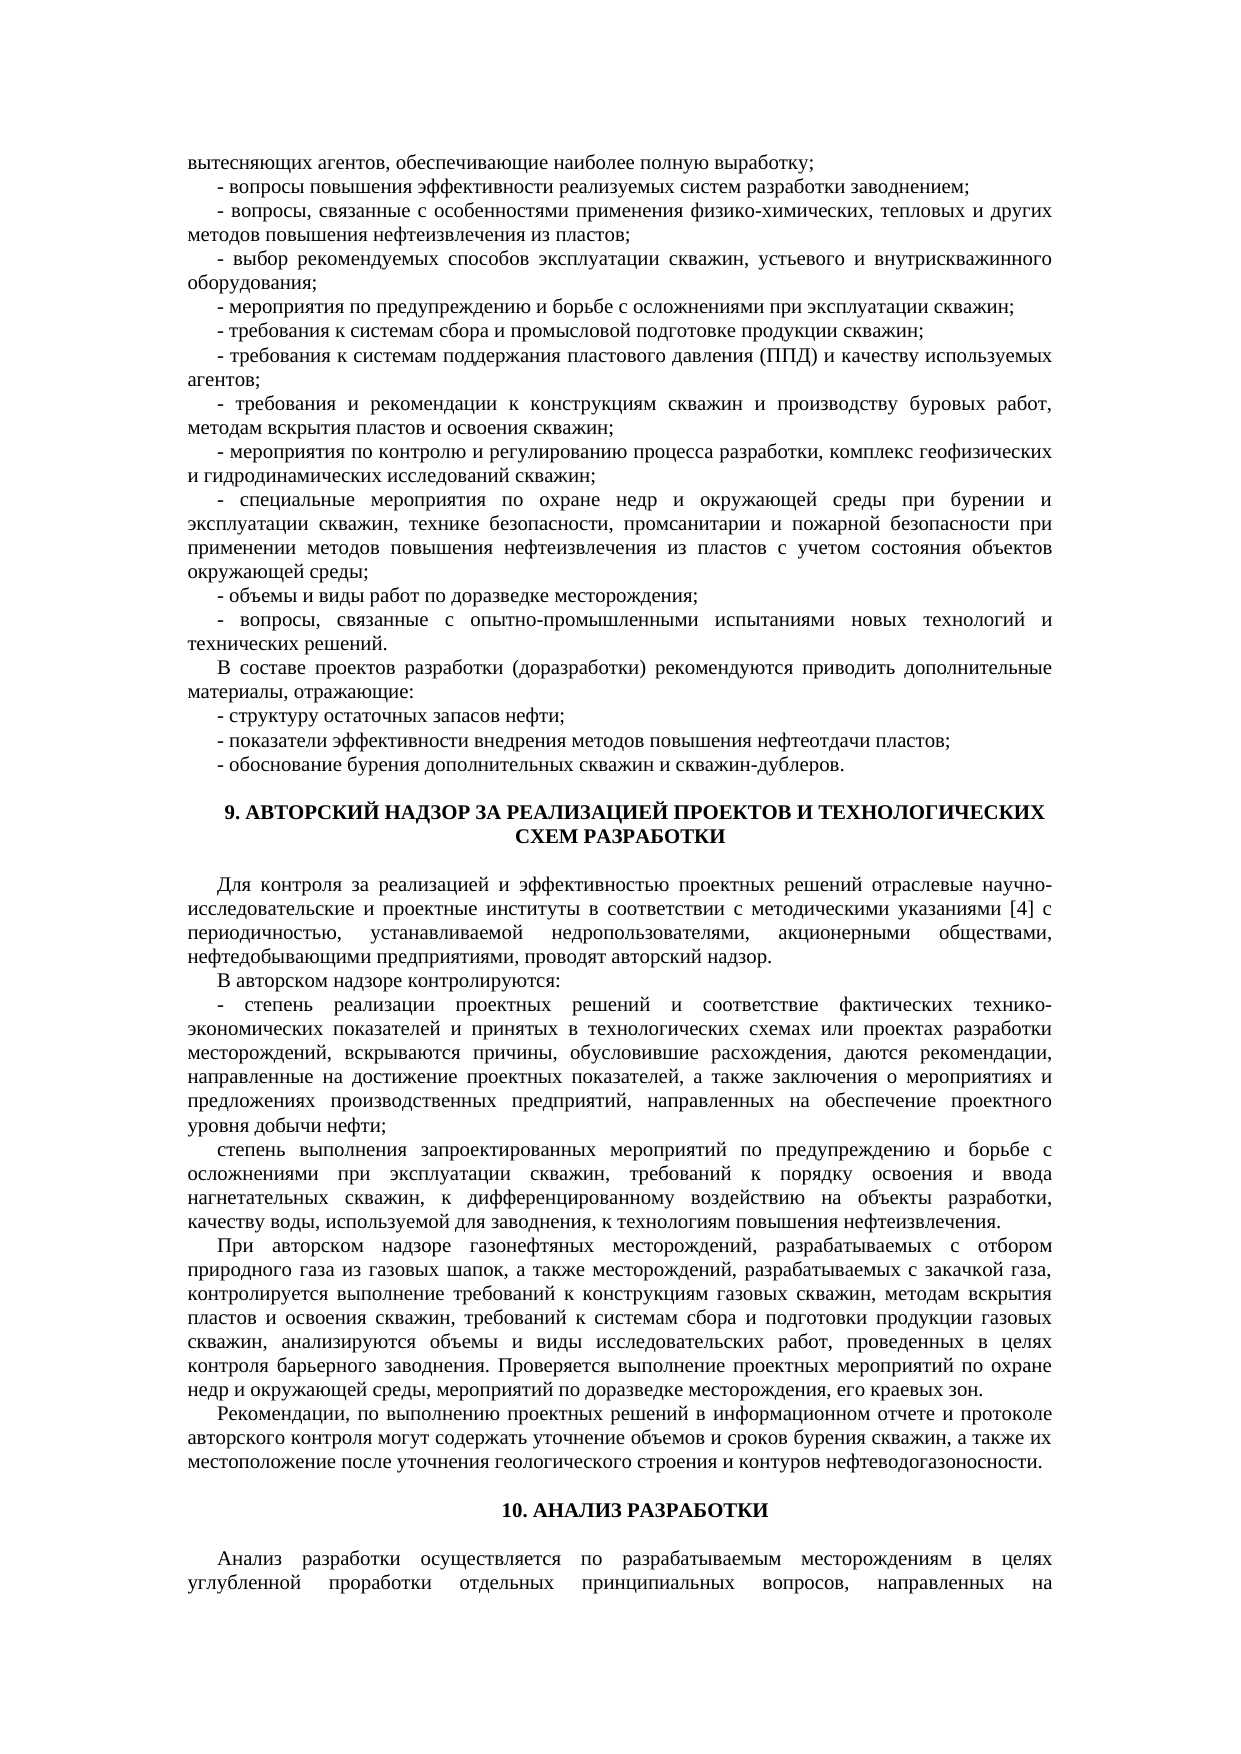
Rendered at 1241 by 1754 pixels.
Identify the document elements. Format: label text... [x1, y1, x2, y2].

text - структуру остаточных запасов нефти; [187, 703, 1053, 727]
text Рекомендации, по выполнению проектных решений в информационном отчете и протоколе авторского контроля могут содержать уточнение объемов и сроков бурения скважин, а также их местоположение после уточнения геологического строения и контуров нефтеводогазоносности. [187, 1401, 1053, 1473]
text - мероприятия по контролю и регулированию процесса разработки, комплекс геофизических и гидродинамических исследований скважин; [187, 439, 1053, 487]
text - показатели эффективности внедрения методов повышения нефтеотдачи пластов; [187, 727, 1053, 752]
text - требования и рекомендации к конструкциям скважин и производству буровых работ, методам вскрытия пластов и освоения скважин; [187, 391, 1053, 439]
text 9. АВТОРСКИЙ НАДЗОР ЗА РЕАЛИЗАЦИЕЙ ПРОЕКТОВ И ТЕХНОЛОГИЧЕСКИХ СХЕМ РАЗРАБОТКИ [187, 800, 1053, 848]
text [187, 150, 1053, 174]
text - вопросы, связанные с опытно-промышленными испытаниями новых технологий и технических решений. [187, 607, 1053, 655]
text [187, 1546, 1053, 1594]
text - степень реализации проектных решений и соответствие фактических технико-экономических показателей и принятых в технологических схемах или проектах разработки месторождений, вскрываются причины, обусловившие расхождения, даются рекомендации, направленные на достижение проектных показателей, а также заключения о мероприятиях и предложениях производственных предприятий, направленных на обеспечение проектного уровня добычи нефти; [187, 992, 1053, 1137]
text - обоснование бурения дополнительных скважин и скважин-дублеров. [187, 752, 1053, 776]
text - вопросы повышения эффективности реализуемых систем разработки заводнением; [187, 174, 1053, 198]
text Для контроля за реализацией и эффективностью проектных решений отраслевые научно-исследовательские и проектные институты в соответствии с методическими указаниями [4] с периодичностью, устанавливаемой недропользователями, акционерными обществами, нефтедобывающими предприятиями, проводят авторский надзор. [187, 872, 1053, 968]
text В авторском надзоре контролируются: [187, 968, 1053, 992]
text - специальные мероприятия по охране недр и окружающей среды при бурении и эксплуатации скважин, технике безопасности, промсанитарии и пожарной безопасности при применении методов повышения нефтеизвлечения из пластов с учетом состояния объектов окружающей среды; [187, 487, 1053, 583]
text - вопросы, связанные с особенностями применения физико-химических, тепловых и других методов повышения нефтеизвлечения из пластов; [187, 198, 1053, 246]
text При авторском надзоре газонефтяных месторождений, разрабатываемых с отбором природного газа из газовых шапок, а также месторождений, разрабатываемых с закачкой газа, контролируется выполнение требований к конструкциям газовых скважин, методам вскрытия пластов и освоения скважин, требований к системам сбора и подготовки продукции газовых скважин, анализируются объемы и виды исследовательских работ, проведенных в целях контроля барьерного заводнения. Проверяется выполнение проектных мероприятий по охране недр и окружающей среды, мероприятий по доразведке месторождения, его краевых зон. [187, 1233, 1053, 1401]
text степень выполнения запроектированных мероприятий по предупреждению и борьбе с осложнениями при эксплуатации скважин, требований к порядку освоения и ввода нагнетательных скважин, к дифференцированному воздействию на объекты разработки, качеству воды, используемой для заводнения, к технологиям повышения нефтеизвлечения. [187, 1137, 1053, 1233]
text - требования к системам поддержания пластового давления (ППД) и качеству используемых агентов; [187, 342, 1053, 391]
text - выбор рекомендуемых способов эксплуатации скважин, устьевого и внутрискважинного оборудования; [187, 246, 1053, 294]
text - требования к системам сбора и промысловой подготовке продукции скважин; [187, 318, 1053, 342]
text - мероприятия по предупреждению и борьбе с осложнениями при эксплуатации скважин; [187, 294, 1053, 318]
text В составе проектов разработки (доразработки) рекомендуются приводить дополнительные материалы, отражающие: [187, 655, 1053, 703]
text 10. АНАЛИЗ РАЗРАБОТКИ [187, 1497, 1053, 1522]
text - объемы и виды работ по доразведке месторождения; [187, 583, 1053, 607]
